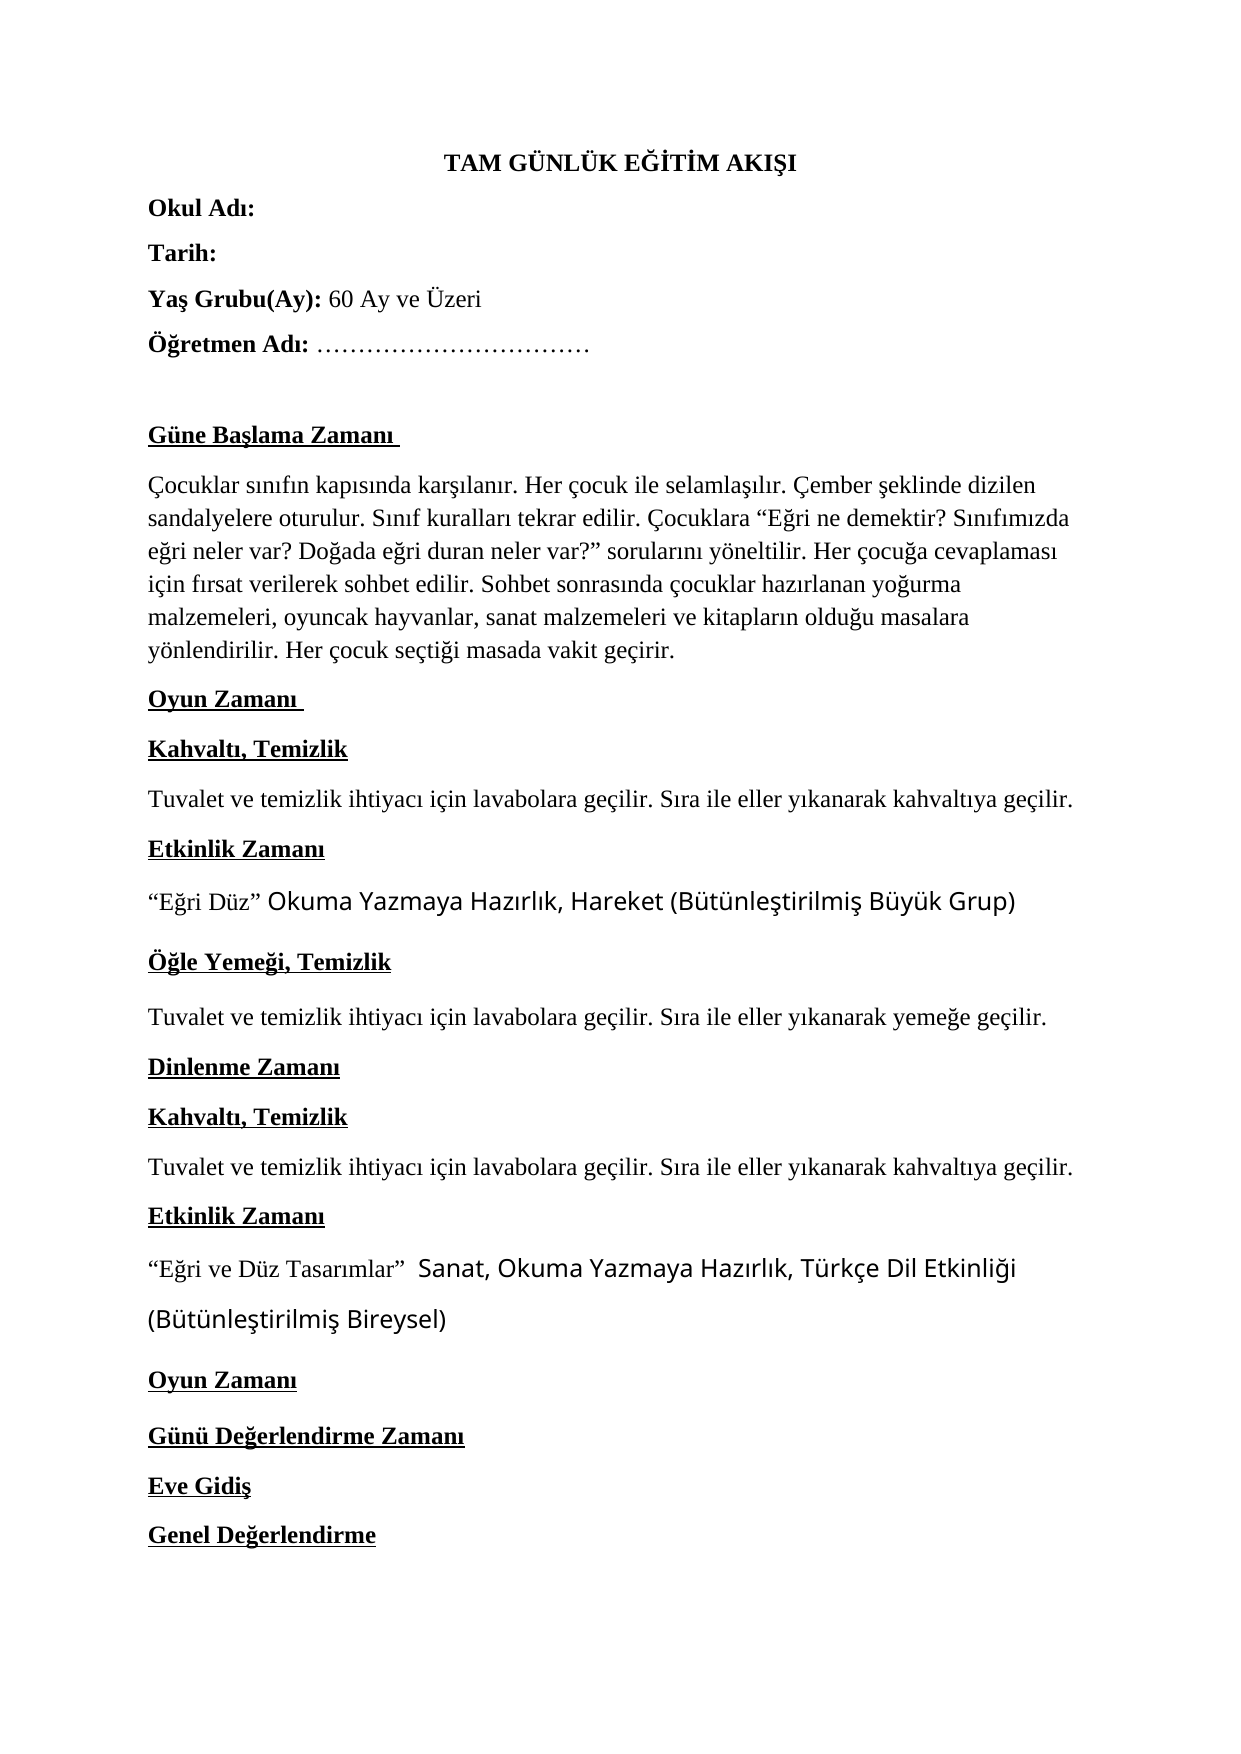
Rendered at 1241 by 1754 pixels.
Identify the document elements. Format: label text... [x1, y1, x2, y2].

text Etkinlik Zamanı [148, 834, 1093, 862]
text Oyun Zamanı [148, 1366, 1093, 1394]
text Öğretmen Adı: …………………………… [148, 329, 1093, 358]
text Kahvaltı, Temizlik [148, 734, 1093, 763]
text Yaş Grubu(Ay): 60 Ay ve Üzeri [148, 284, 1093, 313]
text Eve Gidiş [148, 1471, 1093, 1499]
text Tuvalet ve temizlik ihtiyacı için lavabolara geçilir. Sıra ile eller yıkanarak kahvaltıya geçilir. [148, 784, 1093, 813]
text Dinlenme Zamanı [148, 1052, 1093, 1081]
text Tuvalet ve temizlik ihtiyacı için lavabolara geçilir. Sıra ile eller yıkanarak yemeğe geçilir. [148, 1002, 1093, 1031]
text “Eğri Düz” Okuma Yazmaya Hazırlık, Hareket (Bütünleştirilmiş Büyük Grup) [148, 883, 1093, 917]
text Günü Değerlendirme Zamanı [148, 1421, 1093, 1450]
text Genel Değerlendirme [148, 1521, 1093, 1549]
text Güne Başlama Zamanı [148, 420, 1093, 449]
text Öğle Yemeği, Temizlik [148, 947, 1093, 976]
text Kahvaltı, Temizlik [148, 1102, 1093, 1131]
text “Eğri ve Düz Tasarımlar” Sanat, Okuma Yazmaya Hazırlık, Türkçe Dil Etkinliği (Bütünleştirilmiş Bireysel) [148, 1251, 1093, 1336]
text Etkinlik Zamanı [148, 1201, 1093, 1230]
text Oyun Zamanı [148, 684, 1093, 713]
text TAM GÜNLÜK EĞİTİM AKIŞI [148, 148, 1093, 176]
text Tuvalet ve temizlik ihtiyacı için lavabolara geçilir. Sıra ile eller yıkanarak kahvaltıya geçilir. [148, 1152, 1093, 1180]
text Çocuklar sınıfın kapısında karşılanır. Her çocuk ile selamlaşılır. Çember şeklinde dizilen sandalyelere oturulur. Sınıf kuralları tekrar edilir. Çocuklara “Eğri ne demektir? Sınıfımızda eğri neler var? Doğada eğri duran neler var?” sorularını yöneltilir. Her çocuğa cevaplaması için fırsat verilerek sohbet edilir. Sohbet sonrasında çocuklar hazırlanan yoğurma malzemeleri, oyuncak hayvanlar, sanat malzemeleri ve kitapların olduğu masalara yönlendirilir. Her çocuk seçtiği masada vakit geçirir. [148, 470, 1093, 664]
text Okul Adı: [148, 193, 1093, 222]
text Tarih: [148, 238, 1093, 267]
